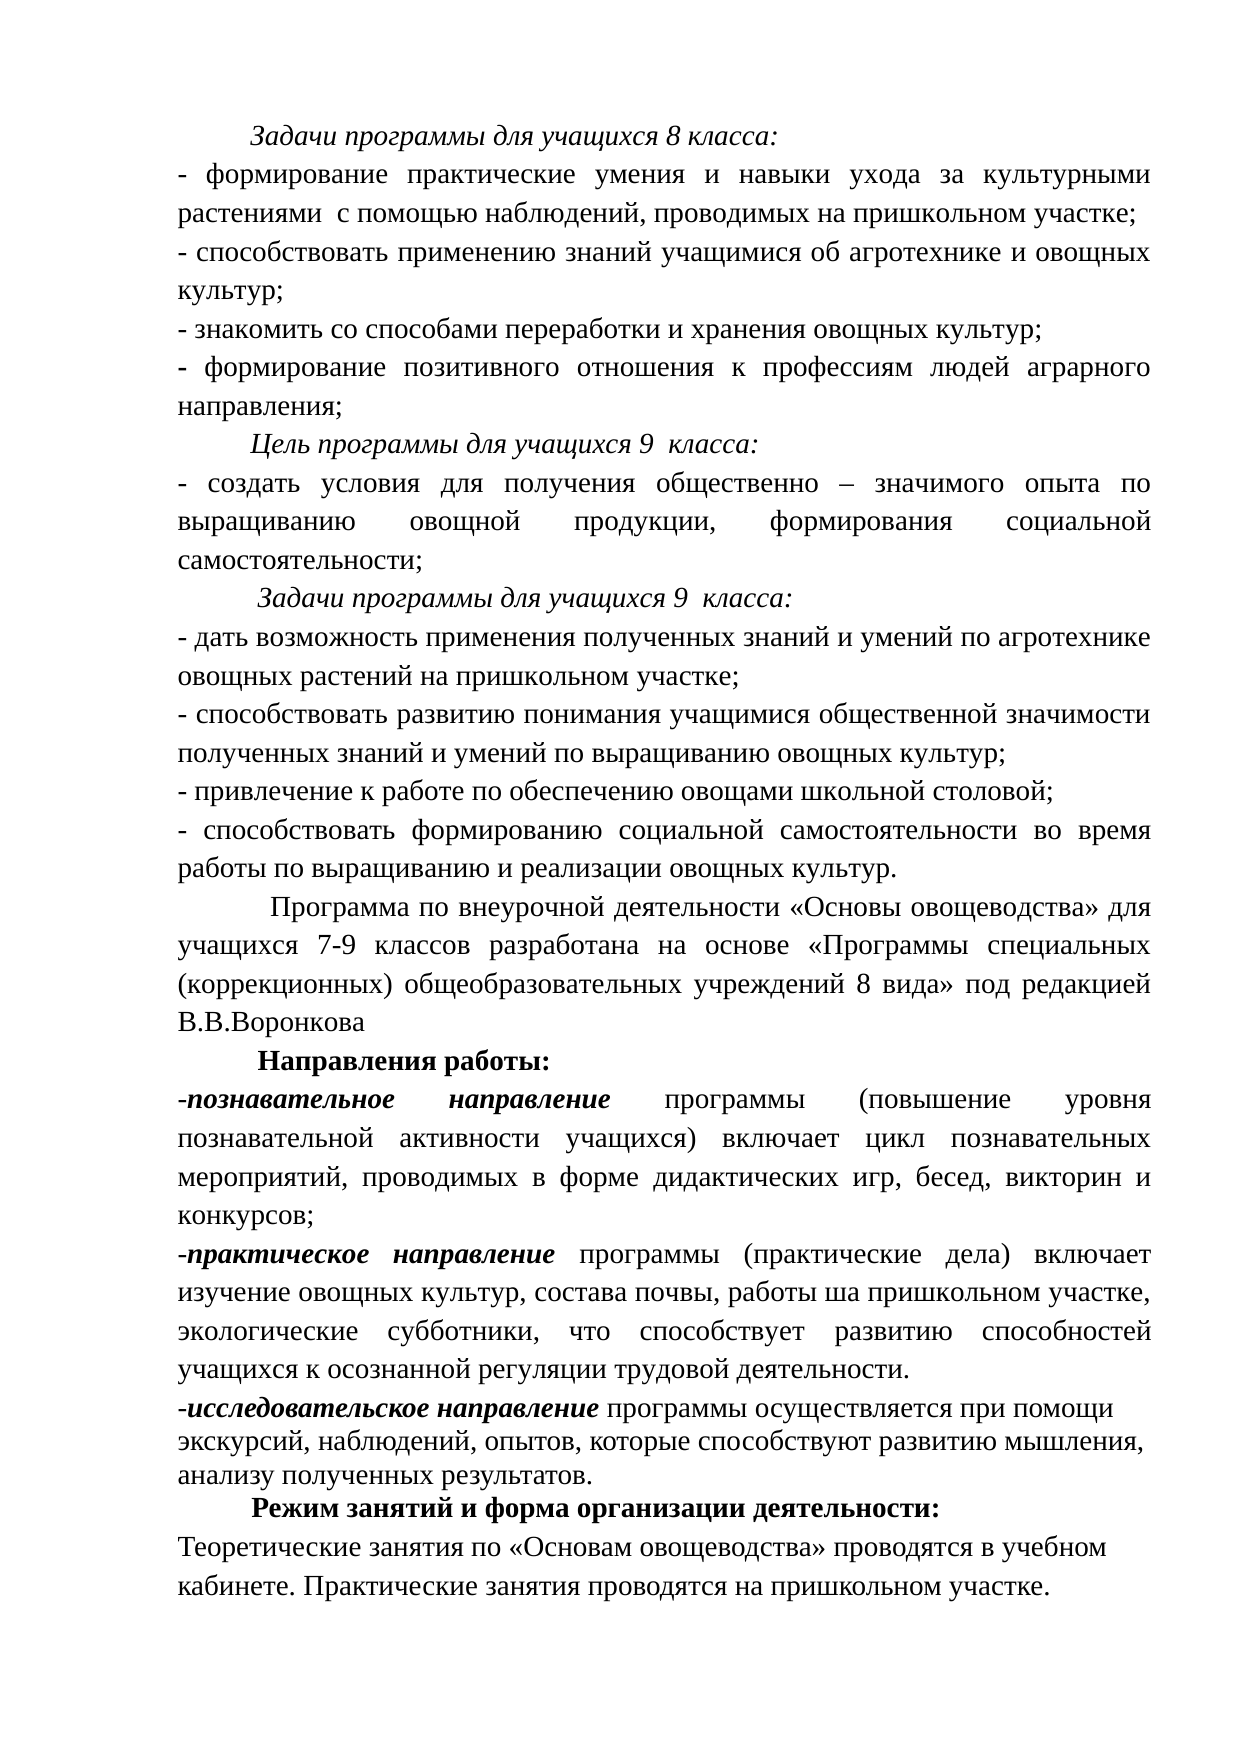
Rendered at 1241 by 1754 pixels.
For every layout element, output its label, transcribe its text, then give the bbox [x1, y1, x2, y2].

list Задачи программы для учащихся 9 класса: [177, 581, 1152, 614]
list Цель программы для учащихся 9 класса: [177, 426, 1152, 460]
text -исследовательское направление программы осуществляется при помощи экскурсий, наблюдений, опытов, которые способствуют развитию мышления, анализу полученных результатов. [177, 1390, 1152, 1491]
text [177, 1529, 1152, 1601]
list Направления работы: [177, 1043, 1152, 1077]
list - способствовать развитию понимания учащимися общественной значимости полученных знаний и умений по выращиванию овощных культур; [177, 696, 1152, 768]
list -практическое направление программы (практические дела) включает изучение овощных культур, состава почвы, работы ша пришкольном участке, экологические субботники, что способствует развитию способностей учащихся к осознанной регуляции трудовой деятельности. [177, 1236, 1152, 1385]
list - дать возможность применения полученных знаний и умений по агротехнике овощных растений на пришкольном участке; [177, 619, 1152, 691]
list - способствовать применению знаний учащимися об агротехнике и овощных культур; [177, 234, 1152, 306]
list - формирование практические умения и навыки ухода за культурными растениями с помощью наблюдений, проводимых на пришкольном участке; [177, 157, 1152, 229]
text Режим занятий и форма организации деятельности: [177, 1491, 1152, 1524]
list Программа по внеурочной деятельности «Основы овощеводства» для учащихся 7-9 классов разработана на основе «Программы специальных (коррекционных) общеобразовательных учреждений 8 вида» под редакцией В.В.Воронкова [177, 889, 1152, 1038]
list - способствовать формированию социальной самостоятельности во время работы по выращиванию и реализации овощных культур. [177, 812, 1152, 884]
list Задачи программы для учащихся 8 класса: [177, 118, 1152, 152]
list - формирование позитивного отношения к профессиям людей аграрного направления; [177, 349, 1152, 421]
list -познавательное направление программы (повышение уровня познавательной активности учащихся) включает цикл познавательных мероприятий, проводимых в форме дидактических игр, бесед, викторин и конкурсов; [177, 1082, 1152, 1231]
list - привлечение к работе по обеспечению овощами школьной столовой; [177, 773, 1152, 807]
list - знакомить со способами переработки и хранения овощных культур; [177, 311, 1152, 344]
list - создать условия для получения общественно – значимого опыта по выращиванию овощной продукции, формирования социальной самостоятельности; [177, 465, 1152, 576]
